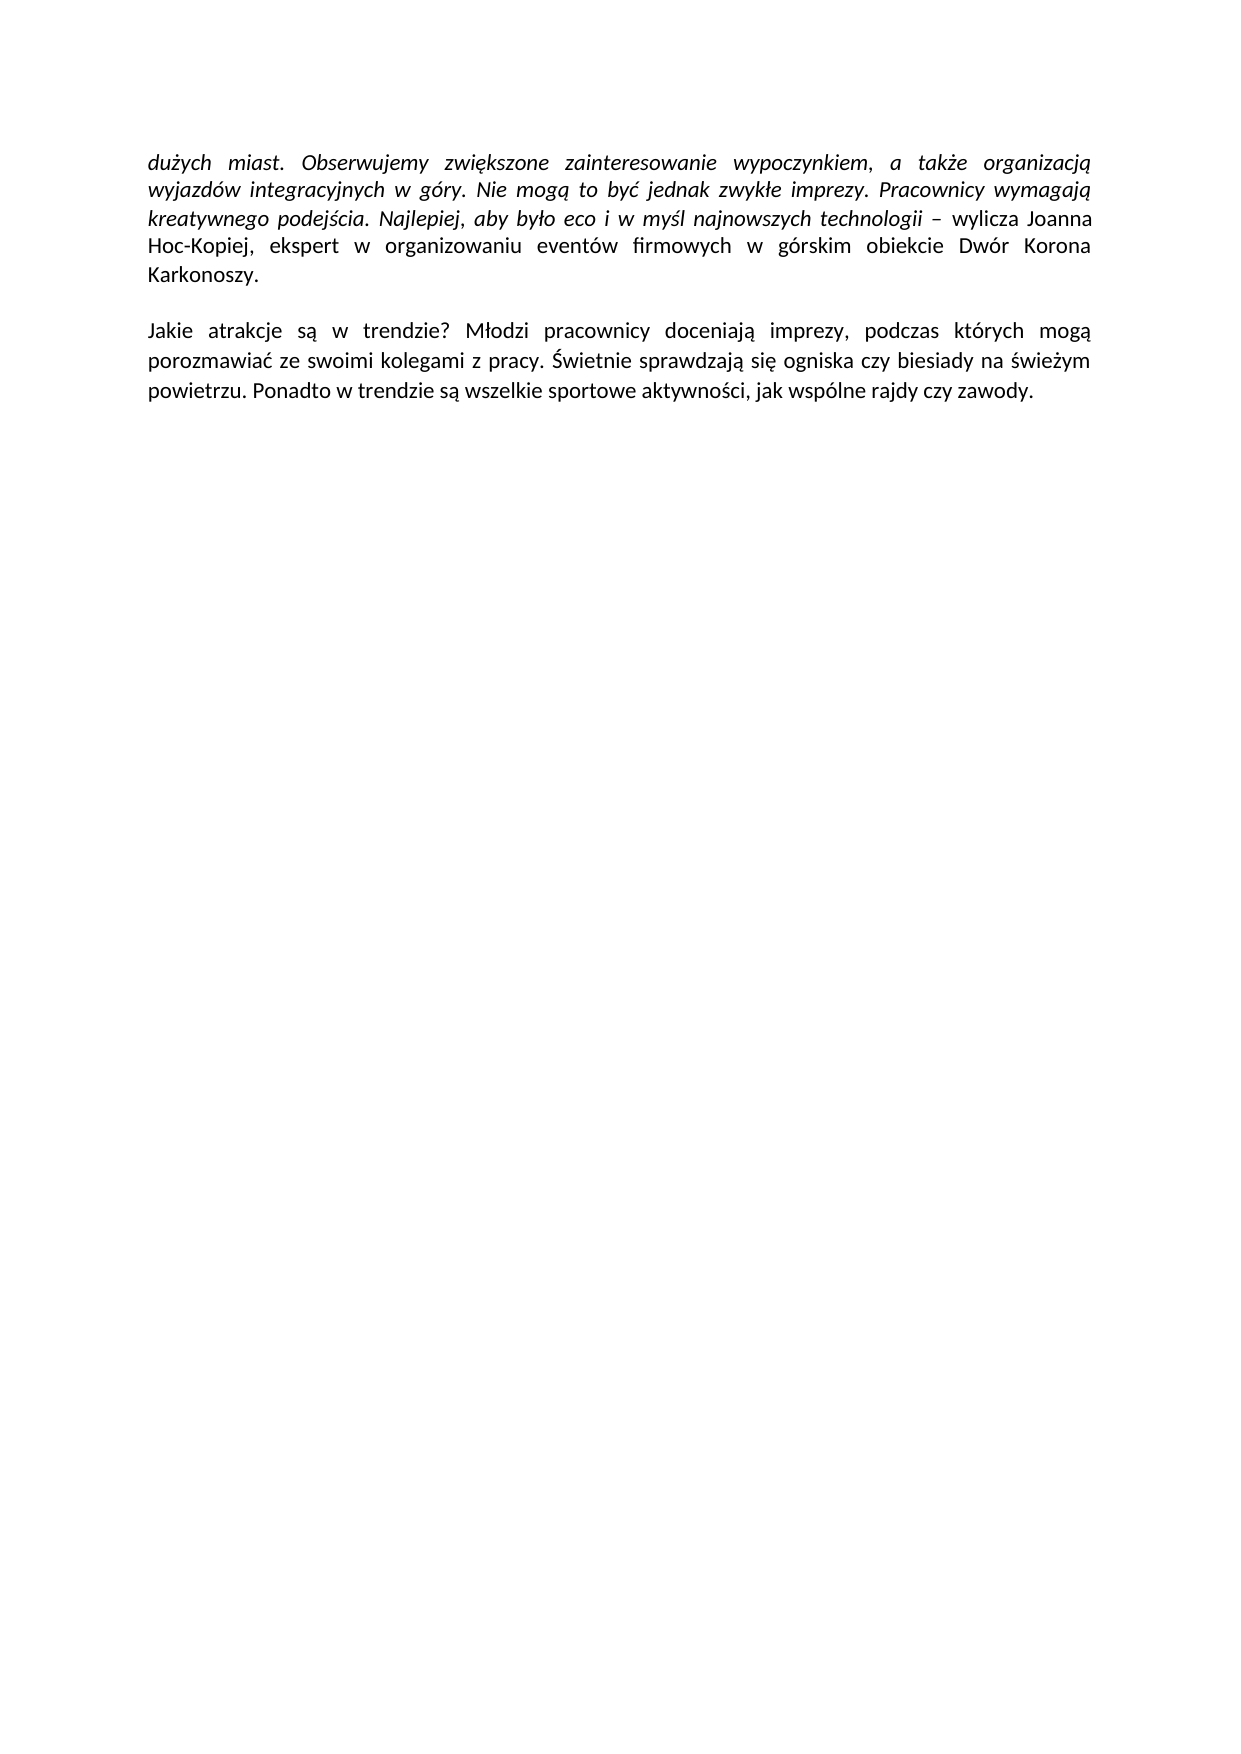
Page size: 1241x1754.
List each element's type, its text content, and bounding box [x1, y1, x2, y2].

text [148, 148, 1093, 288]
text Jakie atrakcje są w trendzie? Młodzi pracownicy doceniają imprezy, podczas których mogą porozmawiać ze swoimi kolegami z pracy. Świetnie sprawdzają się ogniska czy biesiady na świeżym powietrzu. Ponadto w trendzie są wszelkie sportowe aktywności, jak wspólne rajdy czy zawody. [148, 316, 1093, 404]
